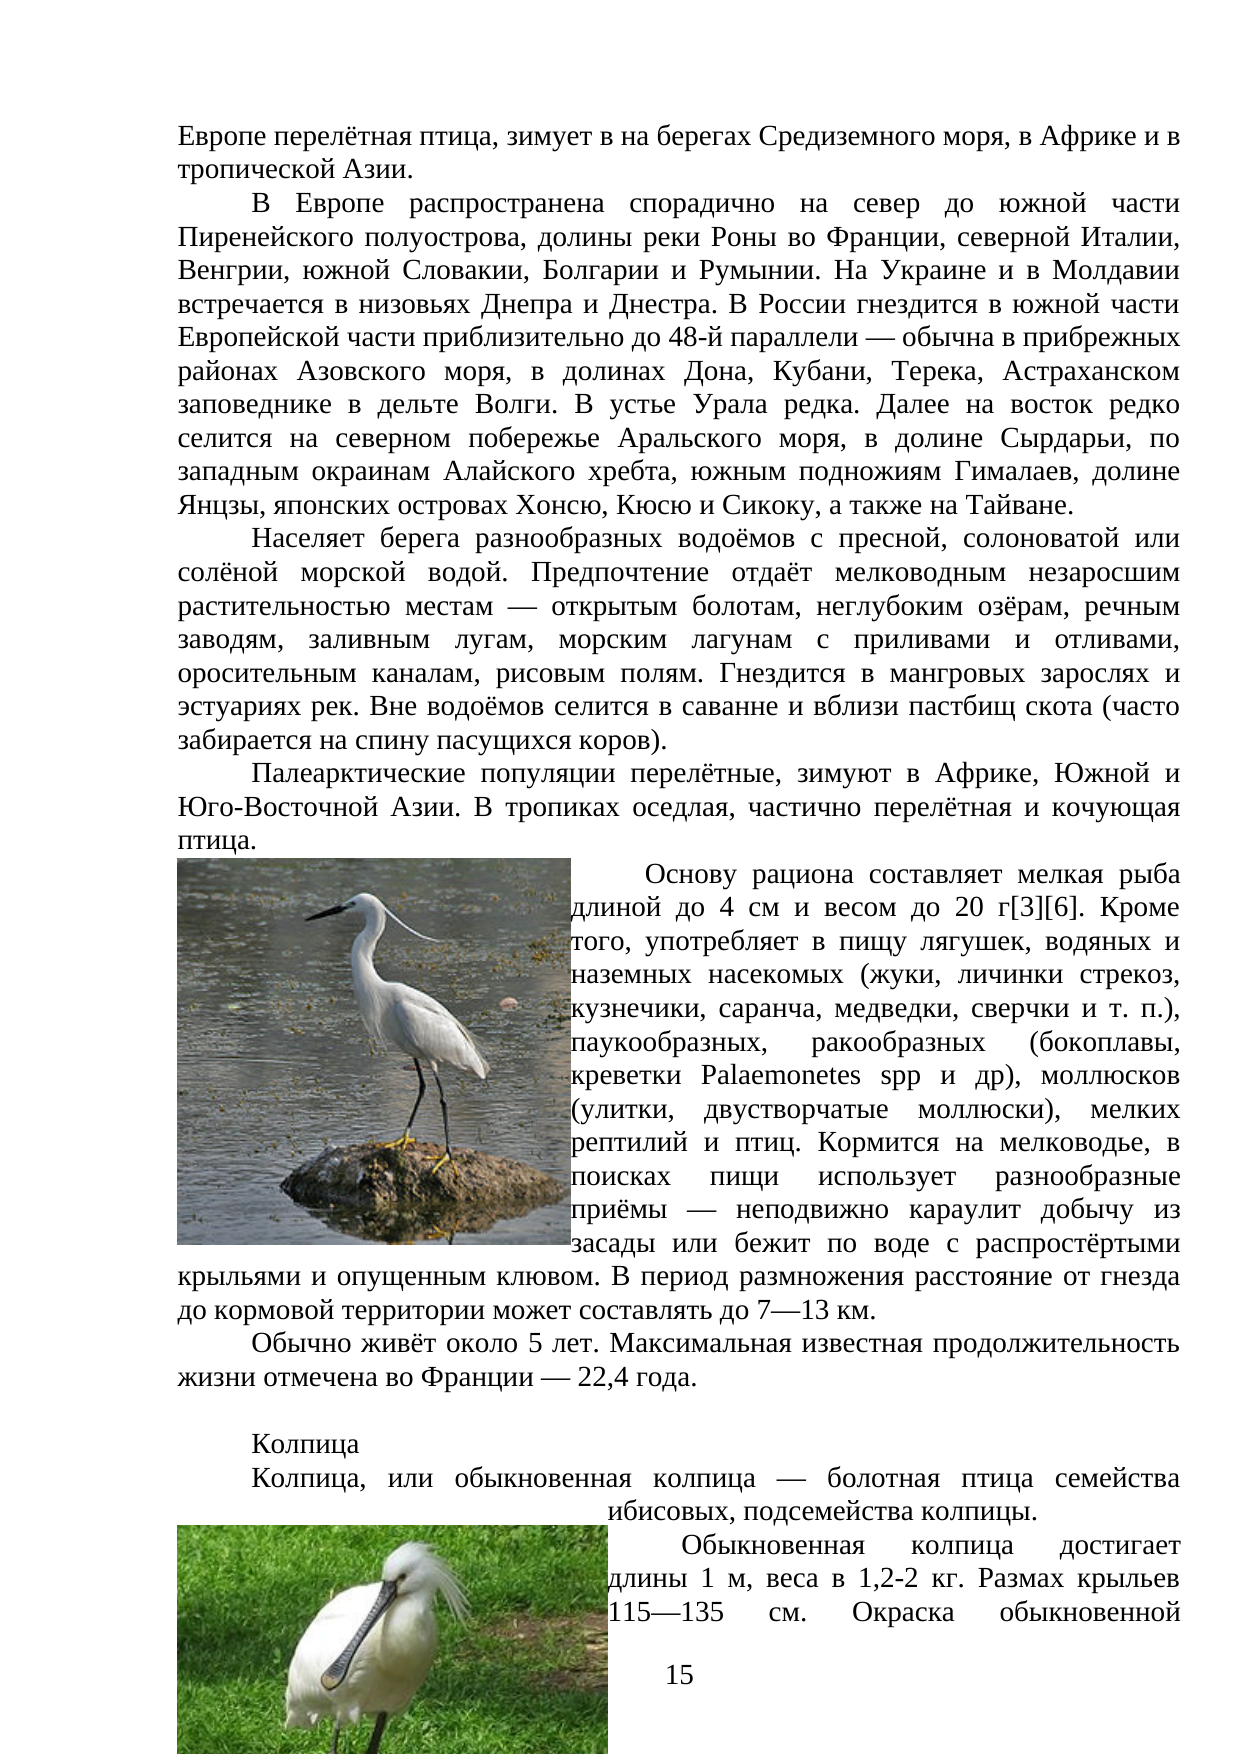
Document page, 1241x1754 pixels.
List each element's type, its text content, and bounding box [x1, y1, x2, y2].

text Колпица, или обыкновенная колпица — болотная птица семейства ибисовых, подсемейства колпицы. [177, 1460, 1181, 1527]
picture [177, 858, 571, 1245]
text Палеарктические популяции перелётные, зимуют в Африке, Южной и Юго-Восточной Азии. В тропиках оседлая, частично перелётная и кочующая птица. [177, 755, 1181, 856]
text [177, 118, 1181, 185]
text Населяет берега разнообразных водоёмов с пресной, солоноватой или солёной морской водой. Предпочтение отдаёт мелководным незаросшим растительностью местам — открытым болотам, неглубоким озёрам, речным заводям, заливным лугам, морским лагунам с приливами и отливами, оросительным каналам, рисовым полям. Гнездится в мангровых зарослях и эстуариях рек. Вне водоёмов селится в саванне и вблизи пастбищ скота (часто забирается на спину пасущихся коров). [177, 521, 1181, 755]
picture [177, 1525, 608, 1754]
text Обычно живёт около 5 лет. Максимальная известная продолжительность жизни отмечена во Франции — 22,4 года. [177, 1326, 1181, 1393]
text Колпица [177, 1426, 1181, 1460]
text В Европе распространена спорадично на север до южной части Пиренейского полуострова, долины реки Роны во Франции, северной Италии, Венгрии, южной Словакии, Болгарии и Румынии. На Украине и в Молдавии встречается в низовьях Днепра и Днестра. В России гнездится в южной части Европейской части приблизительно до 48-й параллели — обычна в прибрежных районах Азовского моря, в долинах Дона, Кубани, Терека, Астраханском заповеднике в дельте Волги. В устье Урала редка. Далее на восток редко селится на северном побережье Аральского моря, в долине Сырдарьи, по западным окраинам Алайского хребта, южным подножиям Гималаев, долине Янцзы, японских островах Хонсю, Кюсю и Сикоку, а также на Тайване. [177, 185, 1181, 521]
